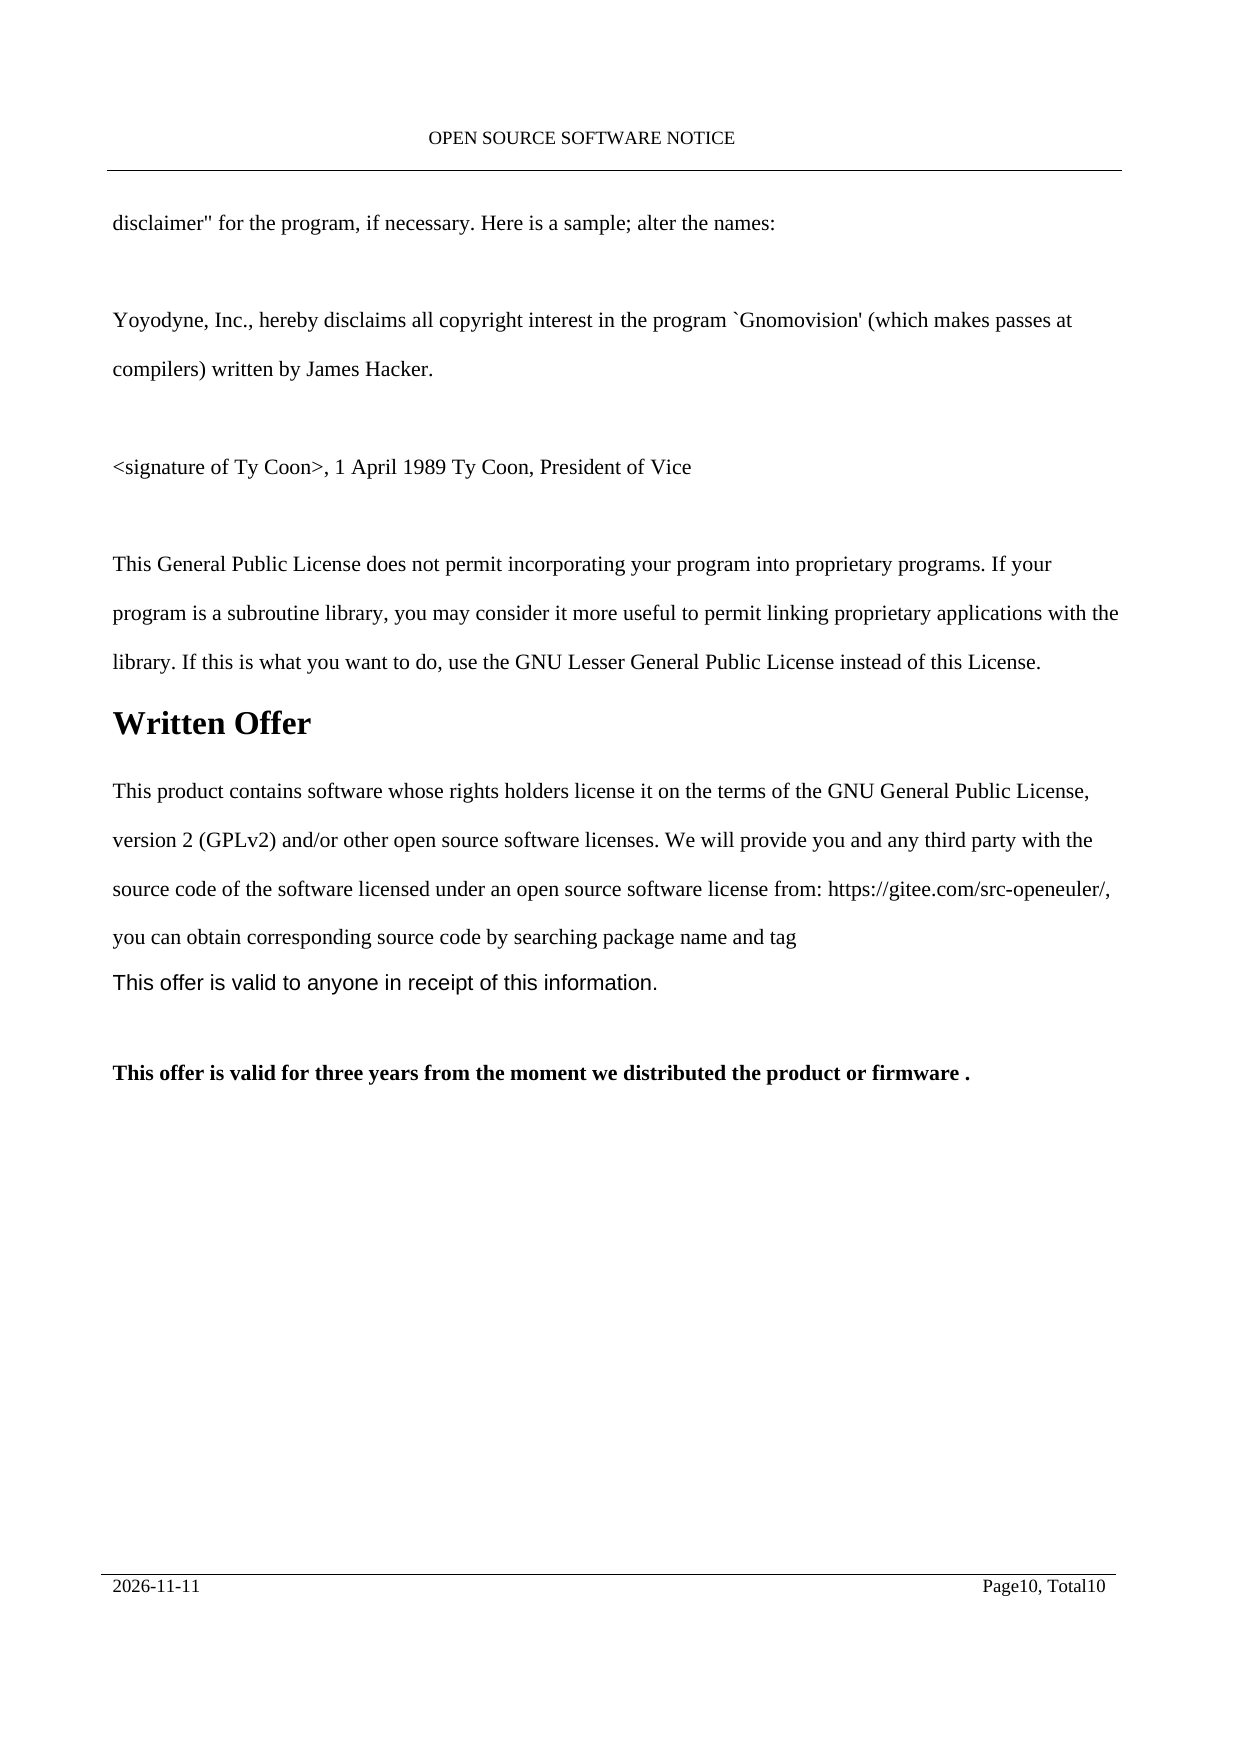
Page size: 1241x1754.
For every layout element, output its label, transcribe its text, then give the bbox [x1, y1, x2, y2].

text This product contains software whose rights holders license it on the terms of the GNU General Public License, version 2 (GPLv2) and/or other open source software licenses. We will provide you and any third party with the source code of the software licensed under an open source software license from: https://gitee.com/src-openeuler/, you can obtain corresponding source code by searching package name and tag [112, 774, 1128, 953]
text This offer is valid to anyone in receipt of this information. [112, 966, 1128, 998]
text Written Offer [112, 690, 1128, 755]
text This offer is valid for three years from the moment we distributed the product or firmware . [112, 1056, 1128, 1088]
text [112, 206, 1128, 678]
